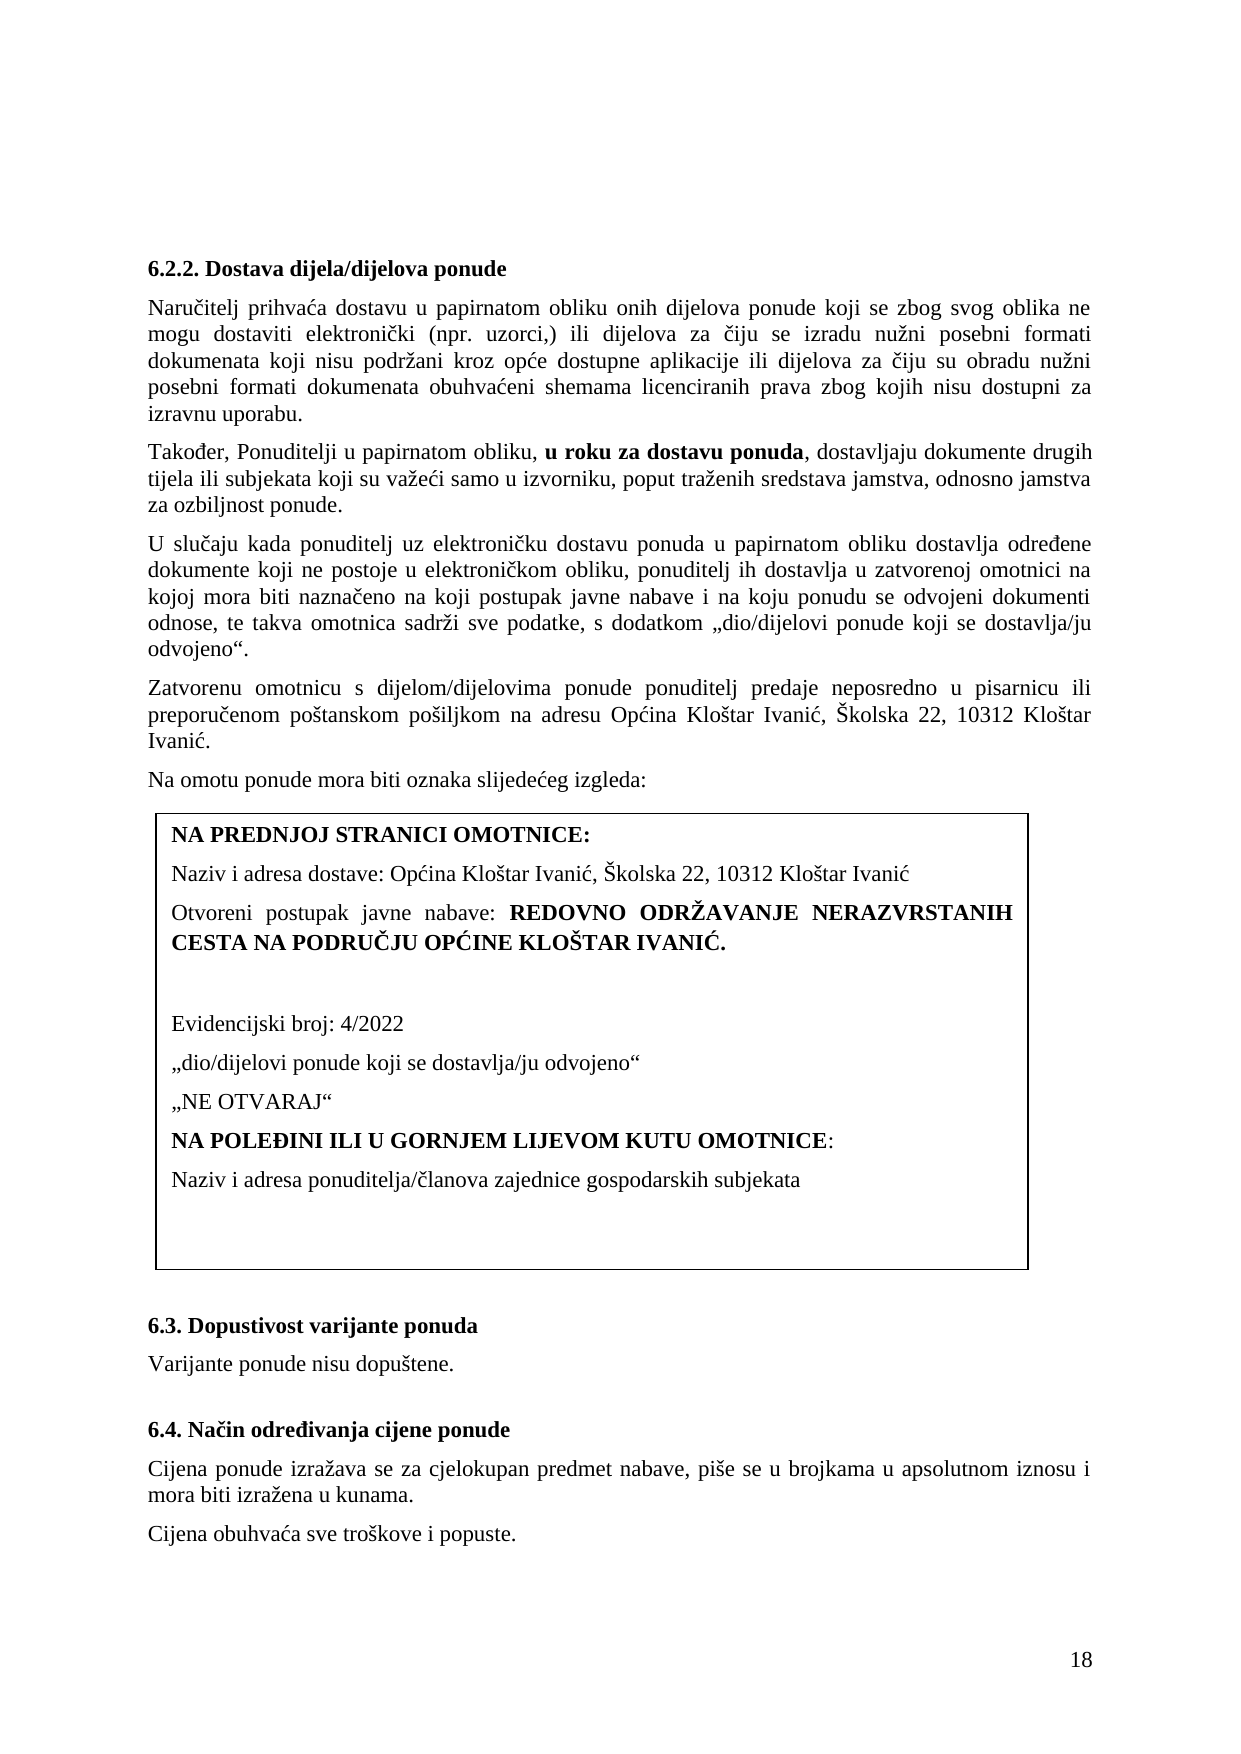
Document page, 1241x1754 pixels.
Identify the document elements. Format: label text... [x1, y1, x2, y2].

text Cijena obuhvaća sve troškove i popuste. [148, 1520, 1093, 1546]
text Također, Ponuditelji u papirnatom obliku, u roku za dostavu ponuda, dostavljaju dokumente drugih tijela ili subjekata koji su važeći samo u izvorniku, poput traženih sredstava jamstva, odnosno jamstva za ozbiljnost ponude. [148, 438, 1093, 517]
subtitle 6.2.2. Dostava dijela/dijelova ponude [148, 255, 1093, 282]
text Varijante ponude nisu dopuštene. [148, 1351, 1093, 1377]
subtitle 6.4. Način određivanja cijene ponude [148, 1416, 1093, 1442]
text U slučaju kada ponuditelj uz elektroničku dostavu ponuda u papirnatom obliku dostavlja određene dokumente koji ne postoje u elektroničkom obliku, ponuditelj ih dostavlja u zatvorenoj omotnici na kojoj mora biti naznačeno na koji postupak javne nabave i na koju ponudu se odvojeni dokumenti odnose, te takva omotnica sadrži sve podatke, s dodatkom „dio/dijelovi ponude koji se dostavlja/ju odvojeno“. [148, 530, 1093, 662]
text Naručitelj prihvaća dostavu u papirnatom obliku onih dijelova ponude koji se zbog svog oblika ne mogu dostaviti elektronički (npr. uzorci,) ili dijelova za čiju se izradu nužni posebni formati dokumenata koji nisu podržani kroz opće dostupne aplikacije ili dijelova za čiju su obradu nužni posebni formati dokumenata obuhvaćeni shemama licenciranih prava zbog kojih nisu dostupni za izravnu uporabu. [148, 294, 1093, 426]
text Cijena ponude izražava se za cjelokupan predmet nabave, piše se u brojkama u apsolutnom iznosu i mora biti izražena u kunama. [148, 1454, 1093, 1507]
text Zatvorenu omotnicu s dijelom/dijelovima ponude ponuditelj predaje neposredno u pisarnicu ili preporučenom poštanskom pošiljkom na adresu Općina Kloštar Ivanić, Školska 22, 10312 Kloštar Ivanić. [148, 674, 1093, 753]
text Na omotu ponude mora biti oznaka slijedećeg izgleda: [148, 766, 1093, 792]
subtitle 6.3. Dopustivost varijante ponuda [148, 1312, 1093, 1338]
